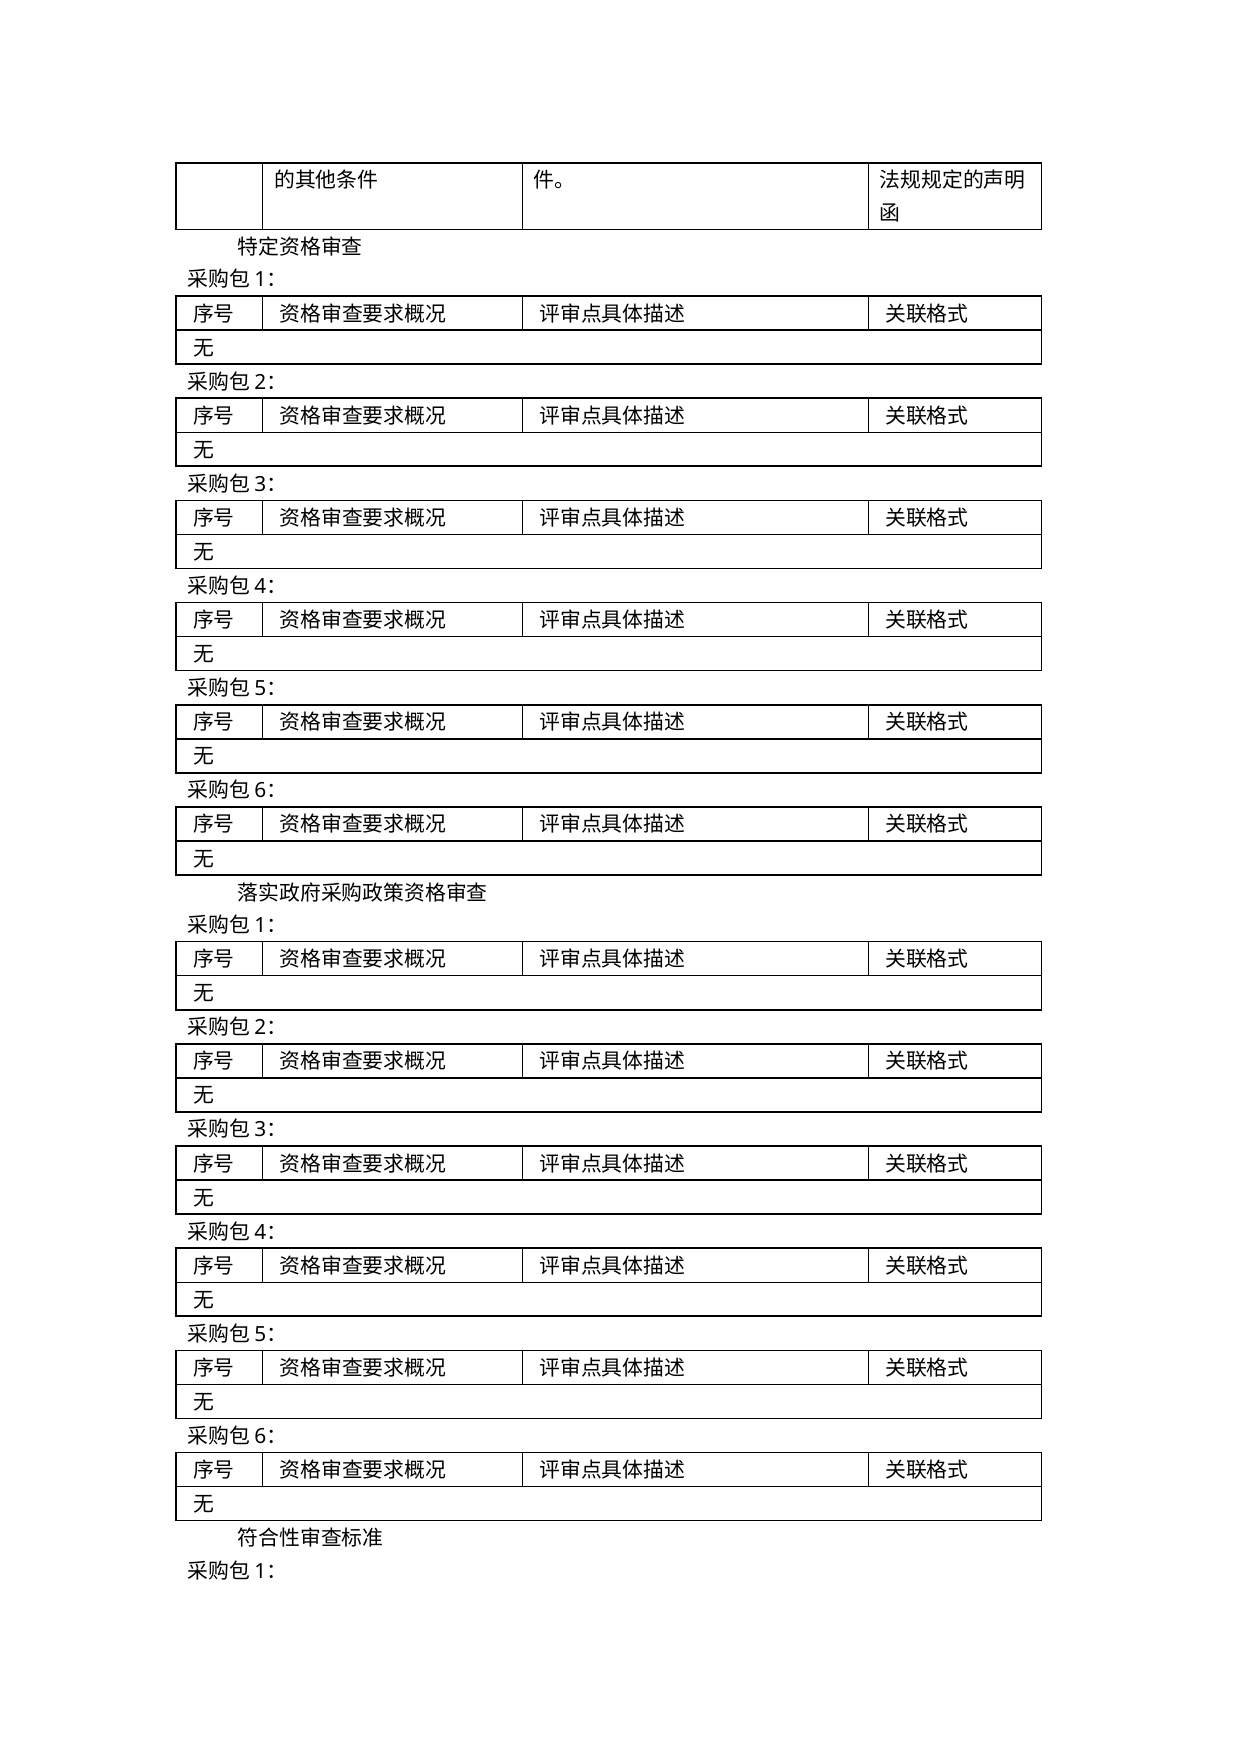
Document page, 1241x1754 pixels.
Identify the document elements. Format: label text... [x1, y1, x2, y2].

text 采购包1： [187, 908, 1053, 941]
table_header 资格审查要求概况 [263, 808, 522, 840]
table_header 资格审查要求概况 [263, 706, 522, 738]
table_header 资格审查要求概况 [263, 1351, 522, 1383]
table_header 评审点具体描述 [523, 1351, 868, 1383]
table_cell 符合法律、行政法规规定的声明函 [869, 164, 1041, 228]
table_header 评审点具体描述 [523, 399, 868, 431]
table_cell 无 [177, 1385, 1041, 1418]
table_header 关联格式 [869, 603, 1041, 636]
table_cell 无 [177, 535, 1041, 568]
table_header 评审点具体描述 [523, 706, 868, 738]
table_header 序号 [177, 1249, 262, 1281]
table_header 序号 [177, 1045, 262, 1077]
text 采购包4： [187, 1215, 1053, 1247]
table_header 序号 [177, 706, 262, 738]
table_cell 无 [177, 1181, 1041, 1213]
text 采购包3： [187, 1113, 1053, 1145]
table_header 评审点具体描述 [523, 603, 868, 636]
table_header 评审点具体描述 [523, 501, 868, 533]
table_header 序号 [177, 1351, 262, 1383]
table_header 资格审查要求概况 [263, 399, 522, 431]
table_header 序号 [177, 1147, 262, 1179]
text 采购包2： [187, 365, 1053, 397]
table_cell 无 [177, 976, 1041, 1009]
table_header 序号 [177, 808, 262, 840]
table_cell 无 [177, 331, 1041, 363]
text 特定资格审查 [187, 230, 1053, 263]
table_header 评审点具体描述 [523, 1045, 868, 1077]
table_header 关联格式 [869, 942, 1041, 975]
table_header 关联格式 [869, 1249, 1041, 1281]
table_cell 符合法律、行政法规规定的其他条件。 [523, 164, 868, 228]
table_header 关联格式 [869, 501, 1041, 533]
table_header 关联格式 [869, 1453, 1041, 1486]
table_header 评审点具体描述 [523, 297, 868, 329]
table_header 序号 [177, 399, 262, 431]
table_header 评审点具体描述 [523, 1147, 868, 1179]
table_header 资格审查要求概况 [263, 1249, 522, 1281]
text 采购包2： [187, 1010, 1053, 1043]
text 采购包1： [187, 263, 1053, 295]
table_cell 无 [177, 1283, 1041, 1315]
table_header 序号 [177, 1453, 262, 1486]
table_header 关联格式 [869, 297, 1041, 329]
table_header 资格审查要求概况 [263, 603, 522, 636]
text 采购包6： [187, 1419, 1053, 1452]
table_header 资格审查要求概况 [263, 297, 522, 329]
table_header 评审点具体描述 [523, 942, 868, 975]
table_cell 无 [177, 1487, 1041, 1520]
text 采购包5： [187, 1317, 1053, 1349]
table_header 序号 [177, 501, 262, 533]
table_header 序号 [177, 603, 262, 636]
table_header 序号 [177, 297, 262, 329]
table_cell 无 [177, 842, 1041, 874]
text 采购包1： [187, 1554, 1053, 1586]
text 采购包6： [187, 773, 1053, 806]
table_header 资格审查要求概况 [263, 501, 522, 533]
table_cell 符合法律、行政法规规定的其他条件 [263, 164, 522, 228]
table_header 关联格式 [869, 1351, 1041, 1383]
table_header 关联格式 [869, 706, 1041, 738]
table_header 序号 [177, 942, 262, 975]
table_header 评审点具体描述 [523, 1453, 868, 1486]
text 落实政府采购政策资格审查 [187, 876, 1053, 908]
table_header 关联格式 [869, 1147, 1041, 1179]
text 采购包3： [187, 467, 1053, 499]
table_header 评审点具体描述 [523, 808, 868, 840]
text 采购包5： [187, 671, 1053, 704]
table_header 关联格式 [869, 399, 1041, 431]
text 采购包4： [187, 569, 1053, 602]
text 符合性审查标准 [187, 1521, 1053, 1554]
table_header 资格审查要求概况 [263, 1147, 522, 1179]
table_header 关联格式 [869, 1045, 1041, 1077]
table_cell 无 [177, 433, 1041, 465]
table_header 资格审查要求概况 [263, 942, 522, 975]
table_header 评审点具体描述 [523, 1249, 868, 1281]
table_cell 无 [177, 637, 1041, 670]
table_cell 无 [177, 1079, 1041, 1111]
table_header 资格审查要求概况 [263, 1453, 522, 1486]
table_header 资格审查要求概况 [263, 1045, 522, 1077]
table_cell 6 [177, 164, 262, 228]
table_cell 无 [177, 740, 1041, 772]
table_header 关联格式 [869, 808, 1041, 840]
